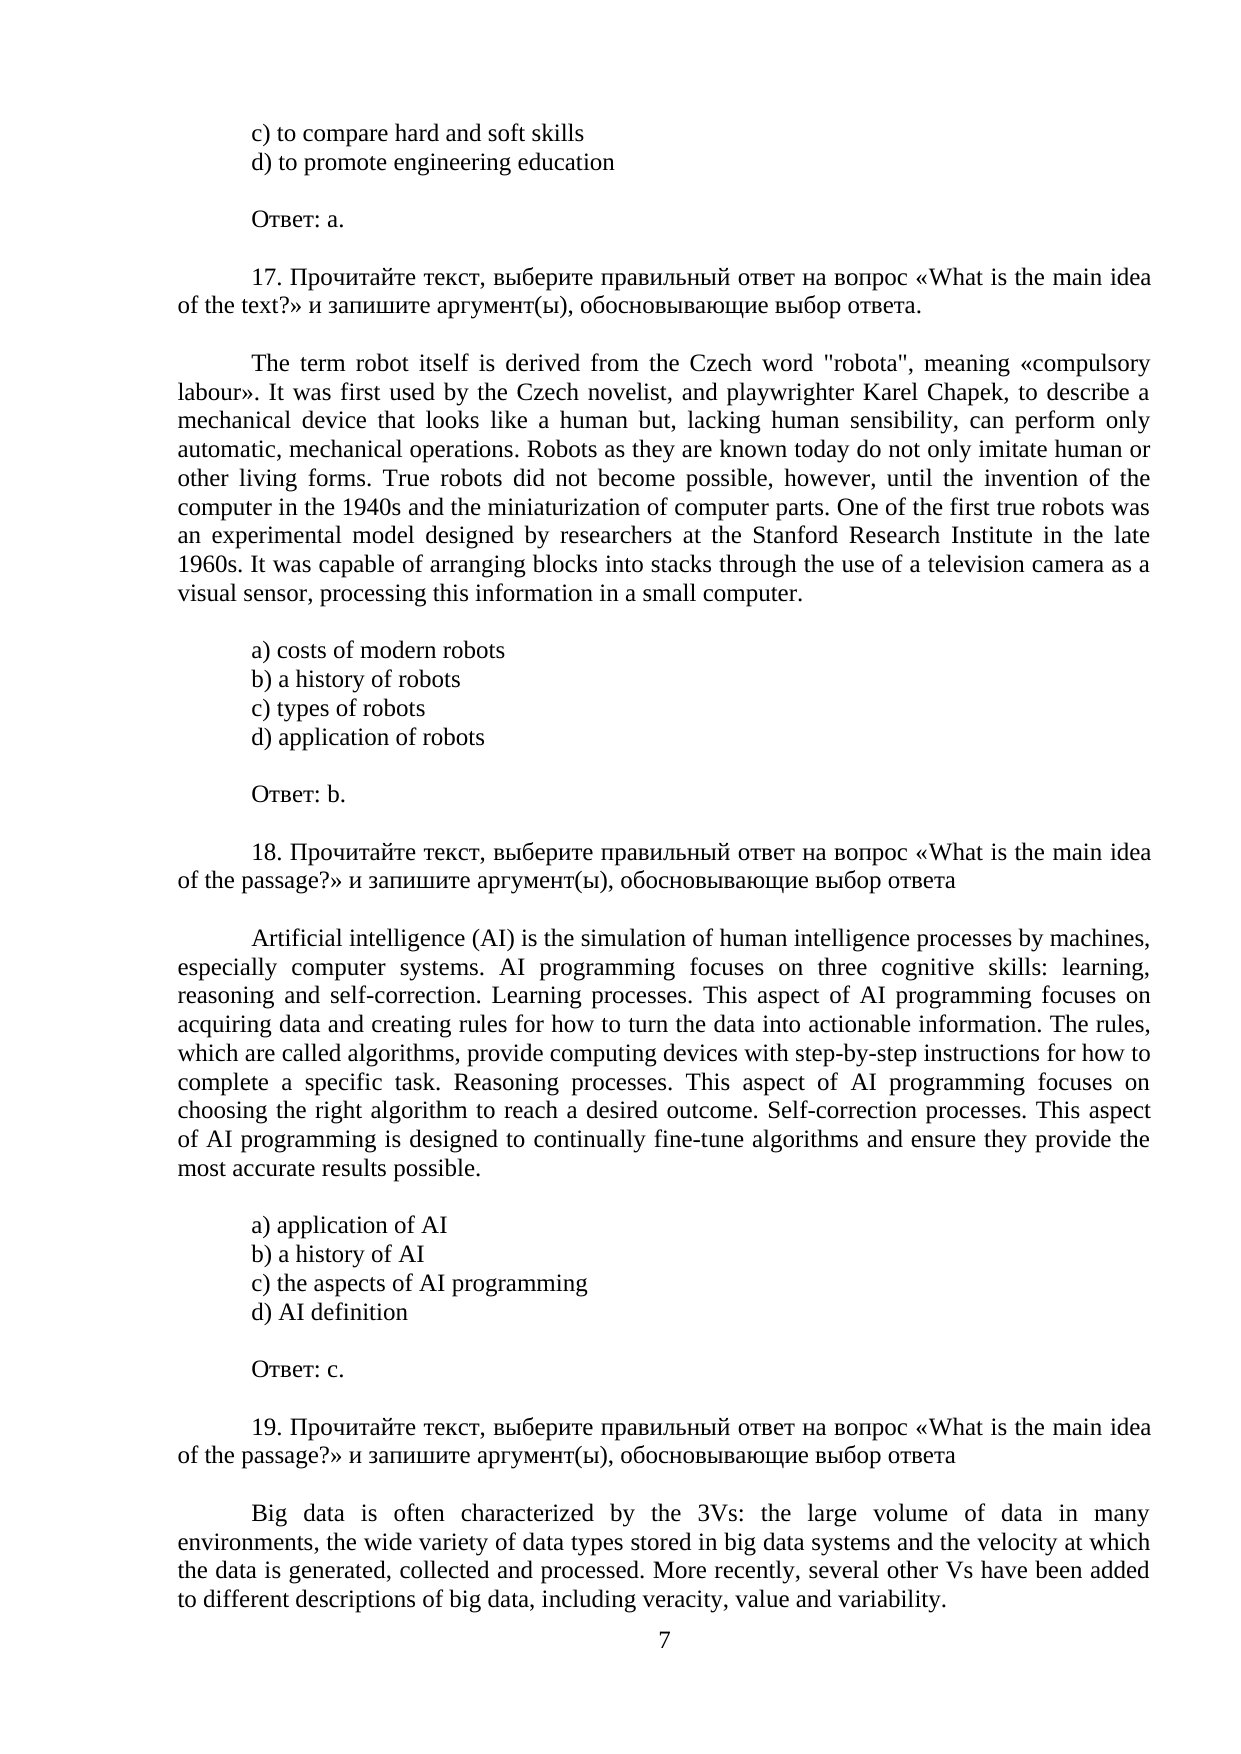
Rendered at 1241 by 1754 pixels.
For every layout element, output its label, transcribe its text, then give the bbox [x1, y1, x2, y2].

text Artificial intelligence (AI) is the simulation of human intelligence processes by machines, especially computer systems. AI programming focuses on three cognitive skills: learning, reasoning and self-correction. Learning processes. This aspect of AI programming focuses on acquiring data and creating rules for how to turn the data into actionable information. The rules, which are called algorithms, provide computing devices with step-by-step instructions for how to complete a specific task. Reasoning processes. This aspect of AI programming focuses on choosing the right algorithm to reach a desired outcome. Self-correction processes. This aspect of AI programming is designed to continually fine-tune algorithms and ensure they provide the most accurate results possible. [177, 923, 1152, 1182]
text d) AI definition [177, 1297, 1152, 1326]
text b) a history of AI [177, 1239, 1152, 1268]
text c) the aspects of AI programming [177, 1268, 1152, 1297]
text a) application of AI [177, 1211, 1152, 1239]
text d) application of robots [177, 722, 1152, 751]
text The term robot itself is derived from the Czech word "robota", meaning «compulsory labour». It was first used by the Czech novelist, and playwrighter Karel Chapek, to describe a mechanical device that looks like a human but, lacking human sensibility, can perform only automatic, mechanical operations. Robots as they are known today do not only imitate human or other living forms. True robots did not become possible, however, until the invention of the computer in the 1940s and the miniaturization of computer parts. One of the first true robots was an experimental model designed by researchers at the Stanford Research Institute in the late 1960s. It was capable of arranging blocks into stacks through the use of a television camera as a visual sensor, processing this information in a small computer. [177, 348, 1152, 607]
text Ответ: b. [177, 779, 1152, 808]
text d) to promote engineering education [177, 147, 1152, 176]
text Ответ: a. [177, 204, 1152, 233]
text 17. Прочитайте текст, выберите правильный ответ на вопрос «What is the main idea of the text?» и запишите аргумент(ы), обосновывающие выбор ответа. [177, 262, 1152, 319]
text 18. Прочитайте текст, выберите правильный ответ на вопрос «What is the main idea of the passage?» и запишите аргумент(ы), обосновывающие выбор ответа [177, 837, 1152, 894]
text Big data is often characterized by the 3Vs: the large volume of data in many environments, the wide variety of data types stored in big data systems and the velocity at which the data is generated, collected and processed. More recently, several other Vs have been added to different descriptions of big data, including veracity, value and variability. [177, 1498, 1152, 1613]
text b) a history of robots [177, 664, 1152, 693]
text a) costs of modern robots [177, 636, 1152, 664]
text c) to compare hard and soft skills [177, 118, 1152, 147]
text c) types of robots [177, 693, 1152, 722]
text Ответ: c. [177, 1354, 1152, 1383]
text 19. Прочитайте текст, выберите правильный ответ на вопрос «What is the main idea of the passage?» и запишите аргумент(ы), обосновывающие выбор ответа [177, 1412, 1152, 1469]
